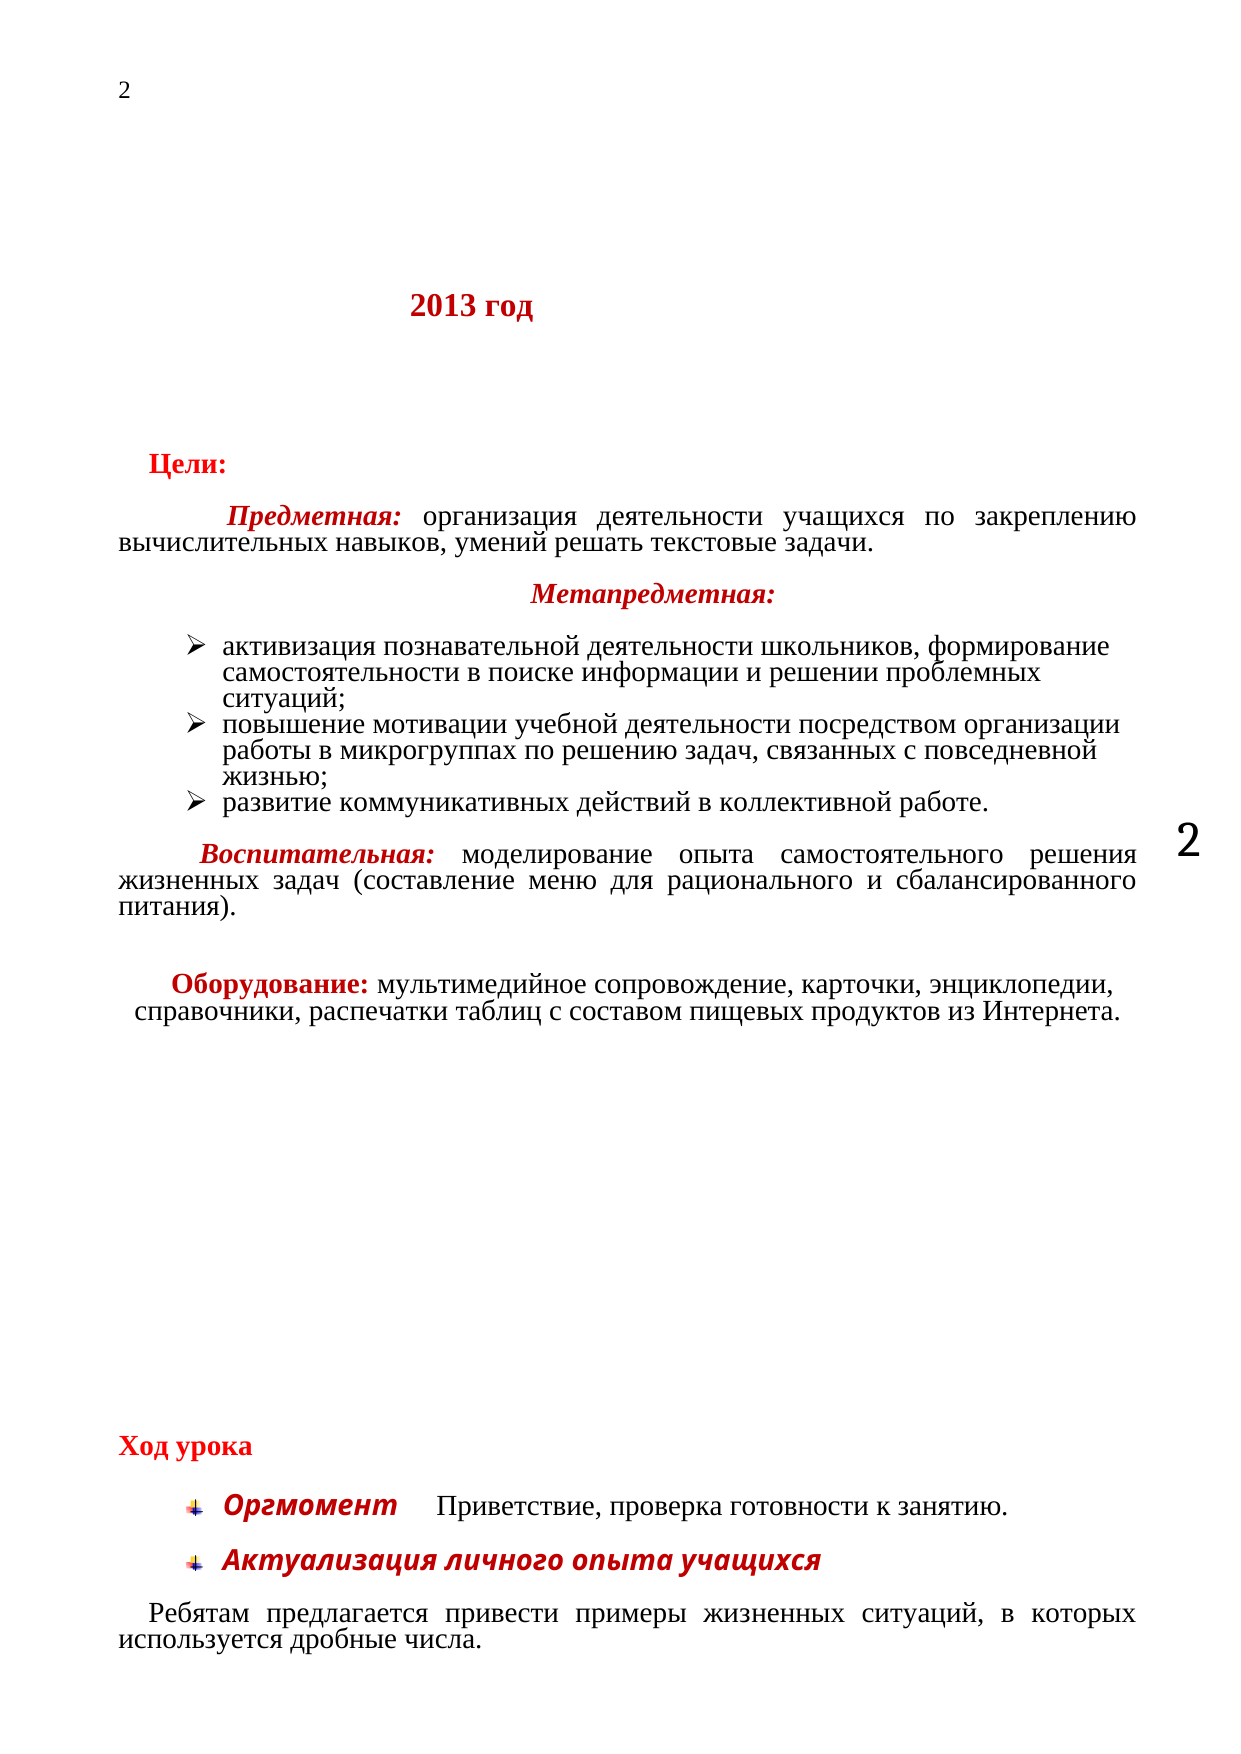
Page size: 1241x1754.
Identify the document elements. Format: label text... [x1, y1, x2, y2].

text Оборудование: мультимедийное сопровождение, карточки, энциклопедии, справочники, распечатки таблиц с составом пищевых продуктов из Интернета. [118, 973, 1137, 1025]
list развитие коммуникативных действий в коллективной работе. [184, 791, 1137, 817]
list Актуализация личного опыта учащихся [185, 1549, 1137, 1576]
picture [186, 1498, 203, 1516]
text 2013 год [118, 295, 1137, 321]
list Оргмомент Приветствие, проверка готовности к занятию. [185, 1484, 1137, 1524]
list активизация познавательной деятельности школьников, формирование самостоятельности в поиске информации и решении проблемных ситуаций; [184, 634, 1137, 713]
text Ход урока [118, 1428, 1136, 1461]
text Ребятам предлагается привести примеры жизненных ситуаций, в которых используется дробные числа. [118, 1602, 1136, 1654]
text Цели: [149, 452, 1137, 478]
list повышение мотивации учебной деятельности посредством организации работы в микрогруппах по решению задач, связанных с повседневной жизнью; [184, 713, 1137, 791]
text Предметная: организация деятельности учащихся по закреплению вычислительных навыков, умений решать текстовые задачи. [118, 504, 1137, 556]
text Воспитательная: моделирование опыта самостоятельного решения жизненных задач (составление меню для рационального и сбалансированного питания). [118, 843, 1137, 921]
picture [186, 1554, 203, 1571]
text Метапредметная: [118, 582, 1137, 608]
